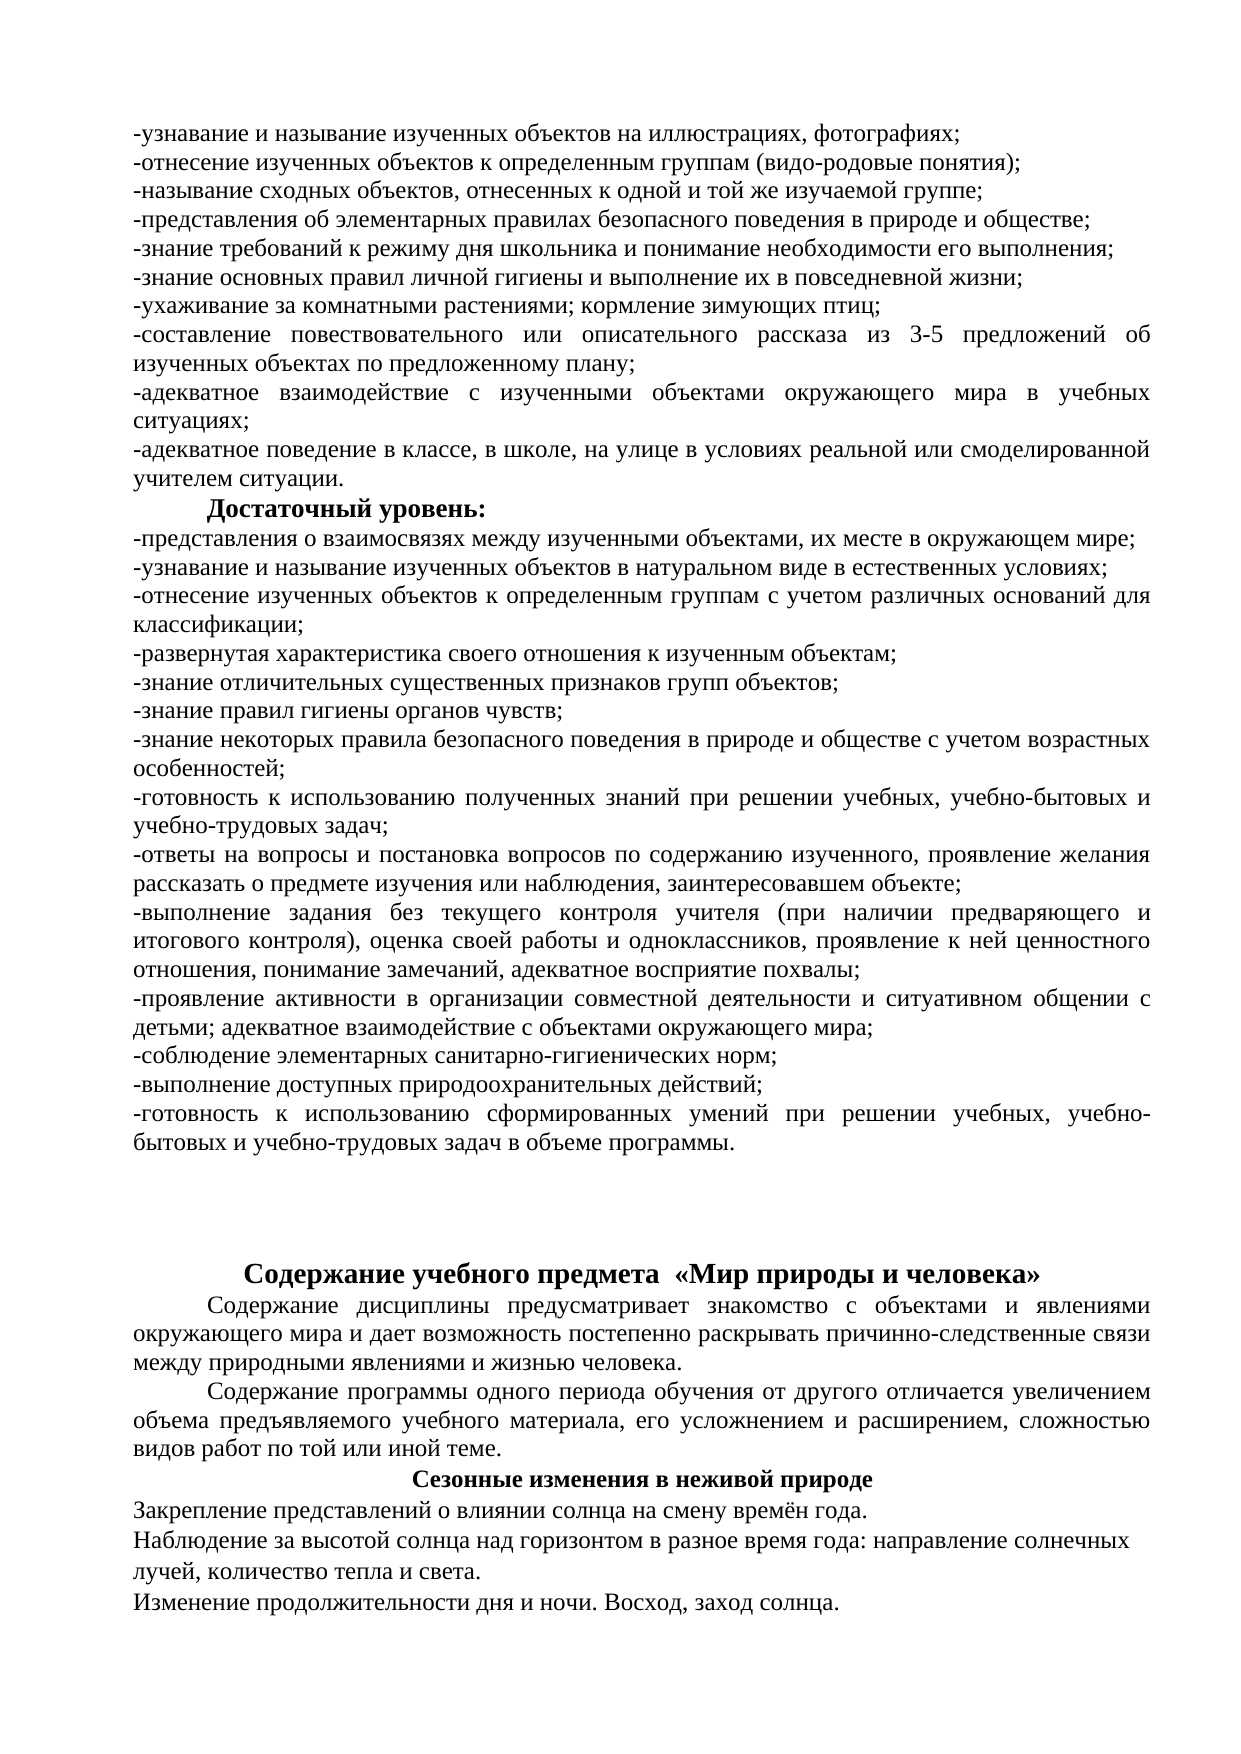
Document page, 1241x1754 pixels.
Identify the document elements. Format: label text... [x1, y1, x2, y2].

text -выполнение доступных природоохранительных действий; [133, 1069, 1152, 1098]
text -называние сходных объектов, отнесенных к одной и той же изучаемой группе; [133, 176, 1152, 204]
text Содержание дисциплины предусматривает знакомство с объектами и явлениями окружающего мира и дает возможность постепенно раскрывать причинно-следственные связи между природными явлениями и жизнью человека. [133, 1290, 1152, 1376]
text -составление повествовательного или описательного рассказа из 3-5 предложений об изученных объектах по предложенному плану; [133, 319, 1152, 377]
text -представления об элементарных правилах безопасного поведения в природе и обществе; [133, 204, 1152, 233]
text -адекватное взаимодействие с изученными объектами окружающего мира в учебных ситуациях; [133, 377, 1152, 434]
text Наблюдение за высотой солнца над горизонтом в разное время года: направление солнечных лучей, количество тепла и света. [133, 1523, 1152, 1585]
text -узнавание и называние изученных объектов на иллюстрациях, фотографиях; [133, 118, 1152, 147]
text -готовность к использованию полученных знаний при решении учебных, учебно-бытовых и учебно-трудовых задач; [133, 782, 1152, 839]
text -знание основных правил личной гигиены и выполнение их в повседневной жизни; [133, 262, 1152, 291]
text -отнесение изученных объектов к определенным группам (видо-родовые понятия); [133, 147, 1152, 176]
text Изменение продолжительности дня и ночи. Восход, заход солнца. [133, 1585, 1152, 1615]
text -ухаживание за комнатными растениями; кормление зимующих птиц; [133, 291, 1152, 319]
text -знание некоторых правила безопасного поведения в природе и обществе с учетом возрастных особенностей; [133, 724, 1152, 782]
text -проявление активности в организации совместной деятельности и ситуативном общении с детьми; адекватное взаимодействие с объектами окружающего мира; [133, 983, 1152, 1041]
text Содержание программы одного периода обучения от другого отличается увеличением объема предъявляемого учебного материала, его усложнением и расширением, сложностью видов работ по той или иной теме. [133, 1376, 1152, 1462]
text Достаточный уровень: [133, 492, 1152, 523]
text -знание требований к режиму дня школьника и понимание необходимости его выполнения; [133, 233, 1152, 262]
text -адекватное поведение в классе, в школе, на улице в условиях реальной или смоделированной учителем ситуации. [133, 434, 1152, 492]
text -развернутая характеристика своего отношения к изученным объектам; [133, 638, 1152, 667]
text -готовность к использованию сформированных умений при решении учебных, учебно-бытовых и учебно-трудовых задач в объеме программы. [133, 1098, 1152, 1156]
text Закрепление представлений о влиянии солнца на смену времён года. [133, 1493, 1152, 1523]
text -ответы на вопросы и постановка вопросов по содержанию изученного, проявление желания рассказать о предмете изучения или наблюдения, заинтересовавшем объекте; [133, 839, 1152, 897]
text -знание правил гигиены органов чувств; [133, 696, 1152, 724]
text Содержание учебного предмета «Мир природы и человека» [133, 1256, 1152, 1290]
text -знание отличительных существенных признаков групп объектов; [133, 667, 1152, 696]
text -узнавание и называние изученных объектов в натуральном виде в естественных условиях; [133, 552, 1152, 581]
text -соблюдение элементарных санитарно-гигиенических норм; [133, 1041, 1152, 1069]
text -выполнение задания без текущего контроля учителя (при наличии предваряющего и итогового контроля), оценка своей работы и одноклассников, проявление к ней ценностного отношения, понимание замечаний, адекватное восприятие похвалы; [133, 897, 1152, 983]
text -представления о взаимосвязях между изученными объектами, их месте в окружающем мире; [133, 523, 1152, 552]
text -отнесение изученных объектов к определенным группам с учетом различных оснований для классификации; [133, 581, 1152, 638]
text Сезонные изменения в неживой природе [133, 1462, 1152, 1493]
